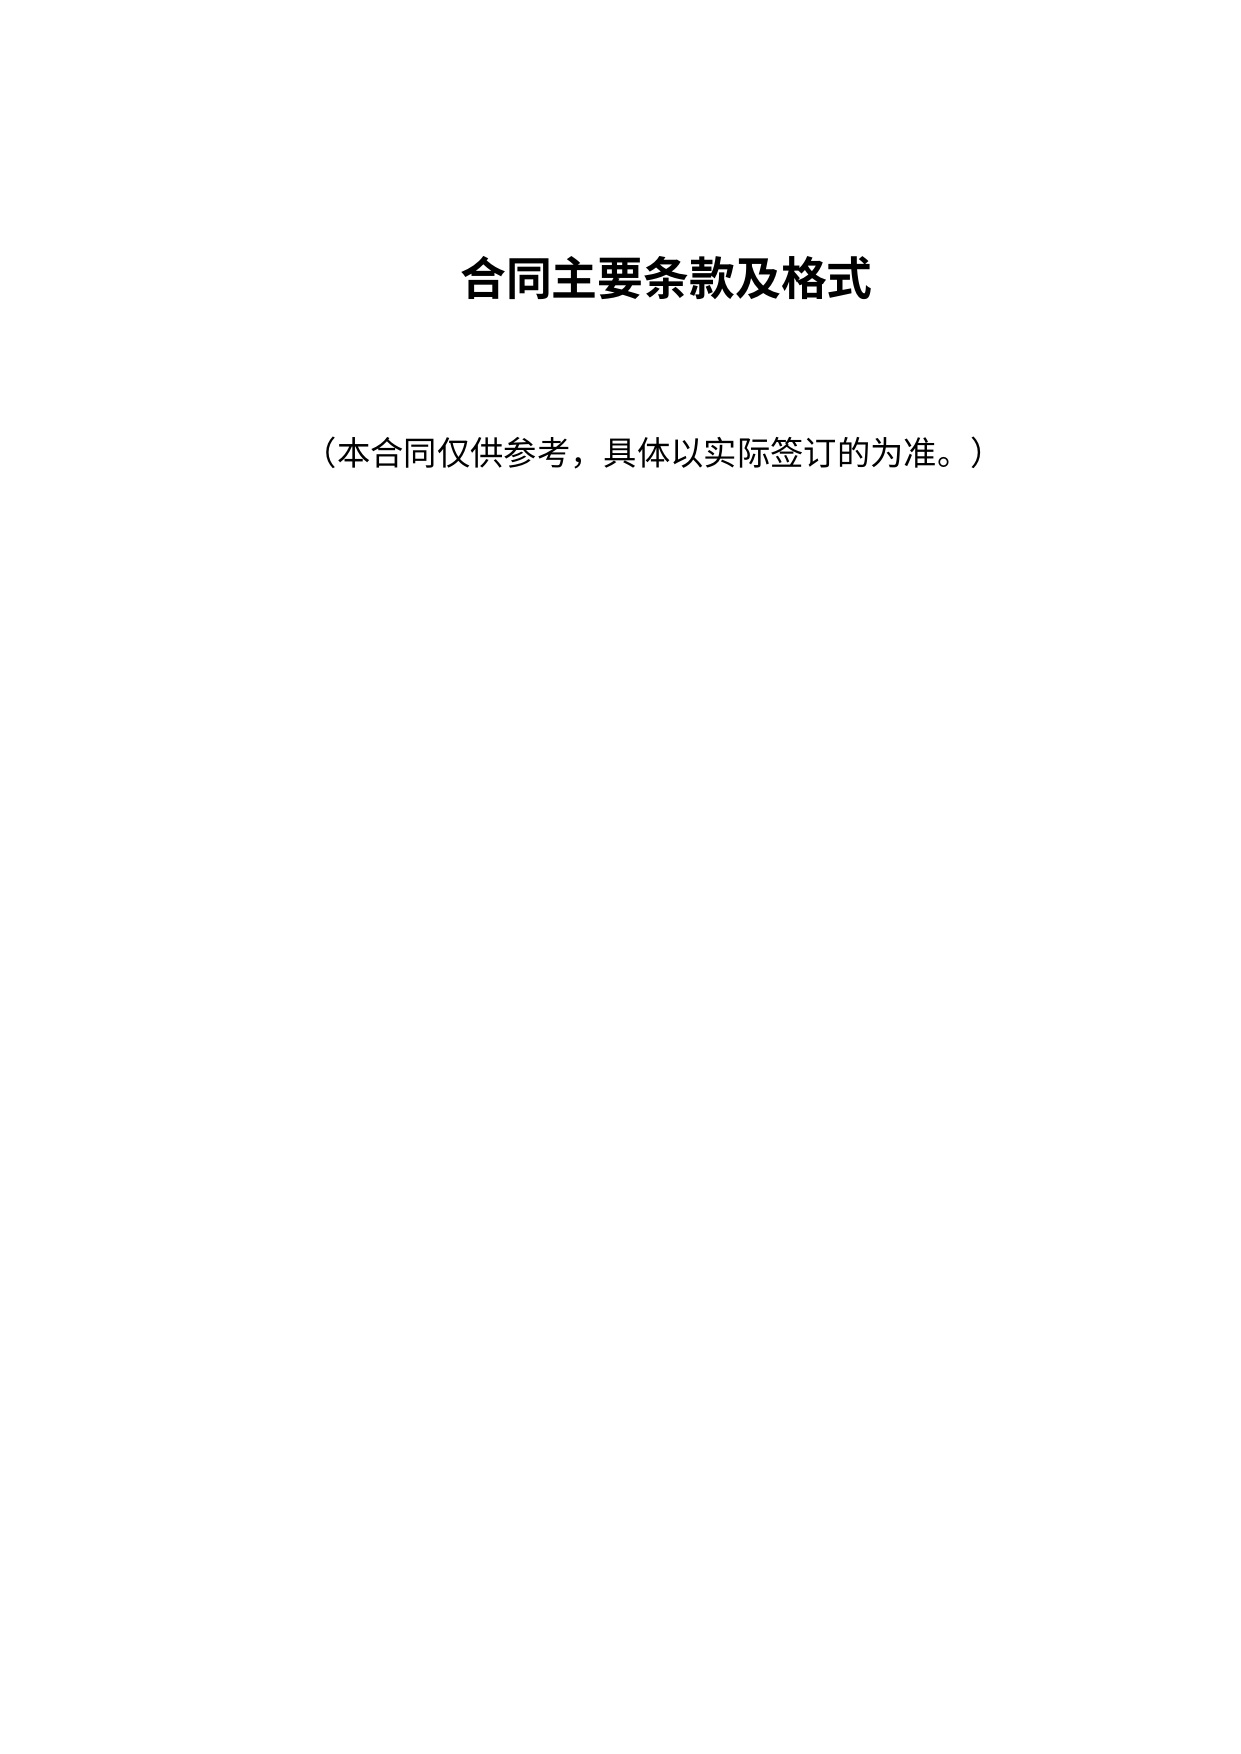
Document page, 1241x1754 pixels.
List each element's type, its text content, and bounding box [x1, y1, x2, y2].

text 合同主要条款及格式 [187, 227, 1053, 324]
text （本合同仅供参考，具体以实际签订的为准。） [187, 419, 1053, 484]
